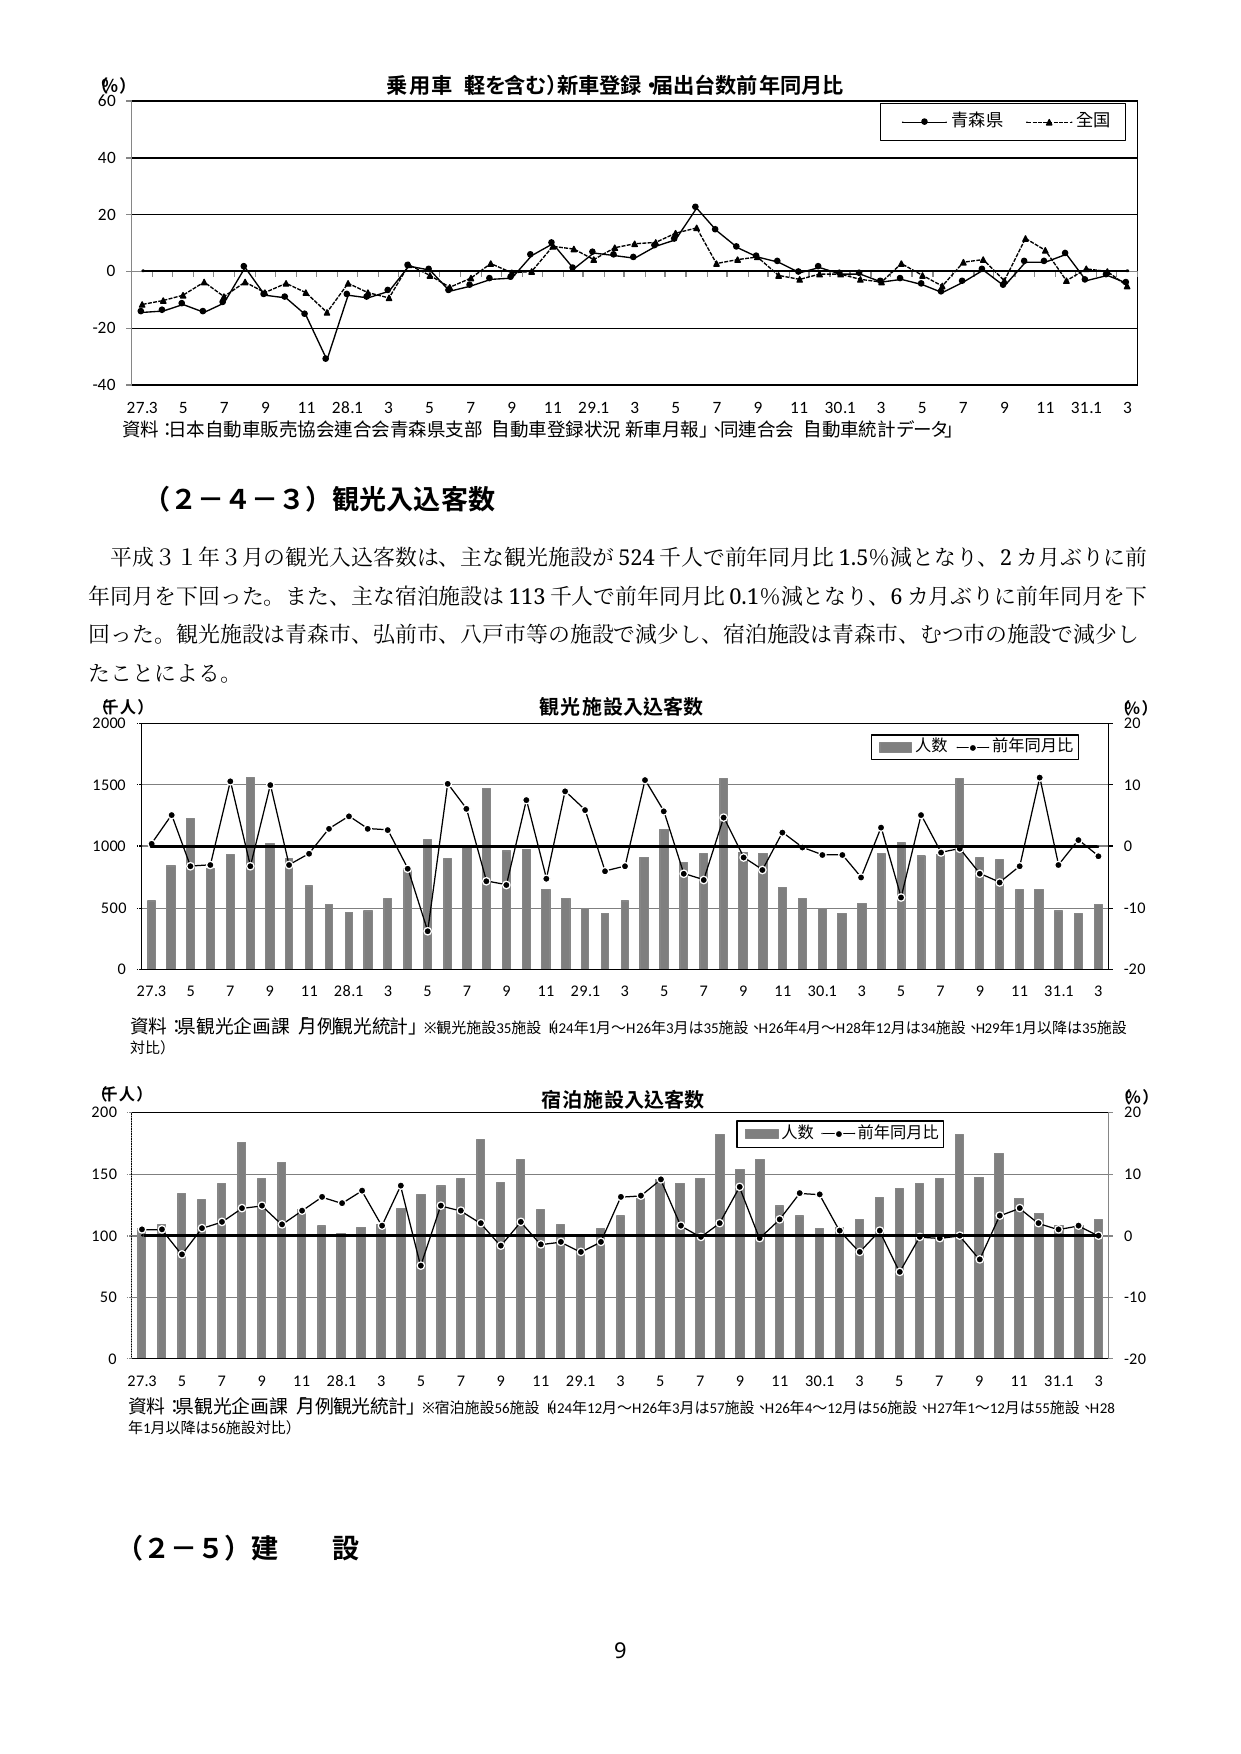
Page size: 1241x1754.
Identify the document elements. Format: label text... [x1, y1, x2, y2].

text （２－４－３）観光入込客数 [89, 459, 1152, 536]
text 平成３１年３月の観光入込客数は、主な観光施設が524千人で前年同月比1.5％減となり、2カ月ぶりに前年同月を下回った。また、主な宿泊施設は113千人で前年同月比0.1％減となり、6カ月ぶりに前年同月を下回った。観光施設は青森市、弘前市、八戸市等の施設で減少し、宿泊施設は青森市、むつ市の施設で減少したことによる。 [89, 536, 1152, 692]
text （２－５）建 設 [89, 1508, 1152, 1585]
